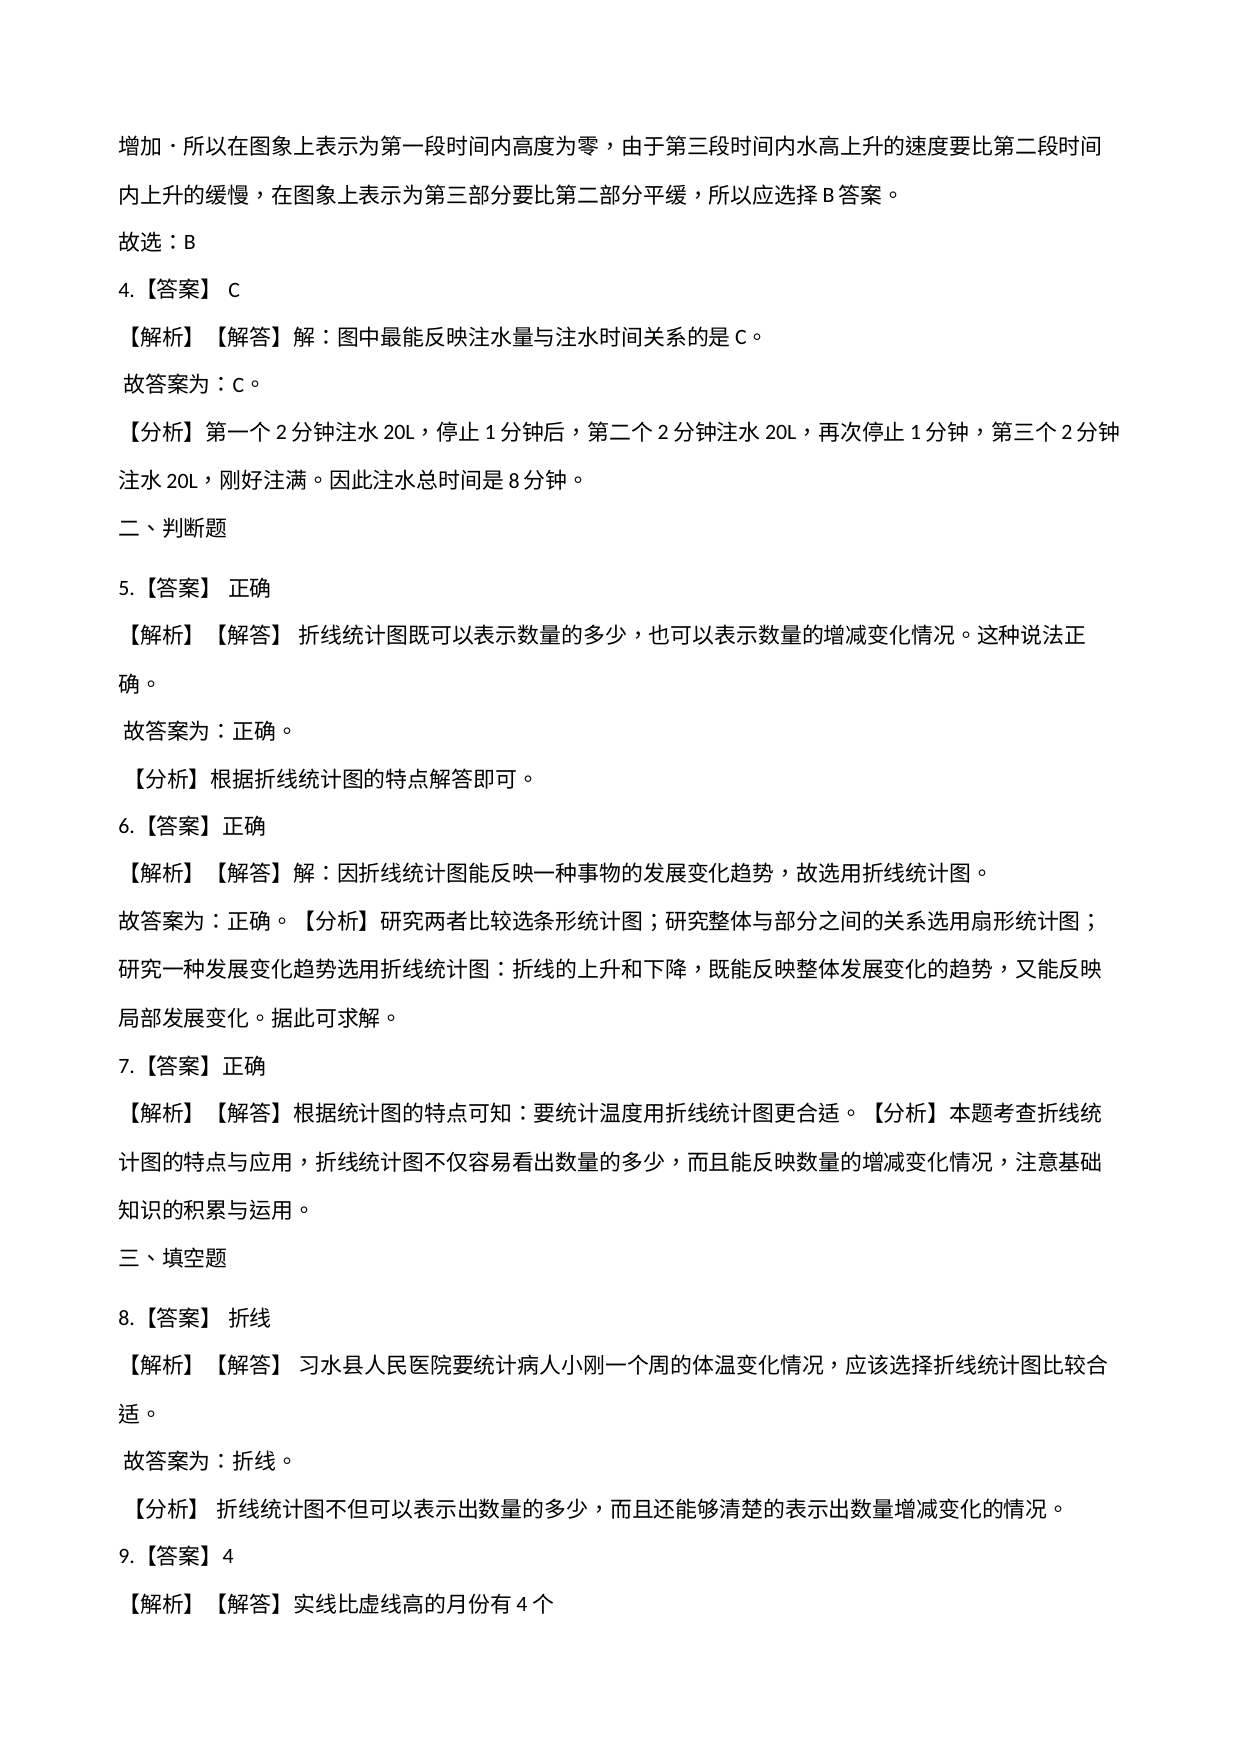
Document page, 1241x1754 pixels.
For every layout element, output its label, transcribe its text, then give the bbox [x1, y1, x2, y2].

text 故答案为：C。 [118, 368, 1122, 400]
text 5.【答案】 正确 [118, 571, 1122, 604]
text 7.【答案】正确 [118, 1049, 1122, 1082]
text 三、填空题 [118, 1242, 1122, 1274]
text 故选：B [118, 226, 1122, 258]
text 6.【答案】正确 [118, 809, 1122, 842]
text 4.【答案】 C [118, 273, 1122, 306]
text 故答案为：正确。 [118, 715, 1122, 747]
text 二、判断题 [118, 511, 1122, 544]
text 【解析】【解答】实线比虚线高的月份有4个 [118, 1587, 1122, 1620]
text 【解析】【解答】 习水县人民医院要统计病人小刚一个周的体温变化情况，应该选择折线统计图比较合适。 [118, 1349, 1122, 1430]
text 【解析】【解答】 折线统计图既可以表示数量的多少，也可以表示数量的增减变化情况。这种说法正确。 [118, 619, 1122, 700]
text 故答案为：正确。【分析】研究两者比较选条形统计图；研究整体与部分之间的关系选用扇形统计图；研究一种发展变化趋势选用折线统计图：折线的上升和下降，既能反映整体发展变化的趋势，又能反映局部发展变化。据此可求解。 [118, 904, 1122, 1034]
text 【解析】【解答】根据统计图的特点可知：要统计温度用折线统计图更合适。【分析】本题考查折线统计图的特点与应用，折线统计图不仅容易看出数量的多少，而且能反映数量的增减变化情况，注意基础知识的积累与运用。 [118, 1097, 1122, 1227]
text 【解析】【解答】解：因折线统计图能反映一种事物的发展变化趋势，故选用折线统计图。 [118, 857, 1122, 889]
text 9.【答案】4 [118, 1540, 1122, 1572]
text 【解析】【解答】解：图中最能反映注水量与注水时间关系的是C。 [118, 320, 1122, 353]
text 【分析】根据折线统计图的特点解答即可。 [118, 762, 1122, 795]
text 8.【答案】 折线 [118, 1301, 1122, 1334]
text 【分析】第一个2分钟注水20L，停止1分钟后，第二个2分钟注水20L，再次停止1分钟，第三个2分钟注水20L，刚好注满。因此注水总时间是8分钟。 [118, 415, 1122, 496]
text 【分析】 折线统计图不但可以表示出数量的多少，而且还能够清楚的表示出数量增减变化的情况。 [118, 1492, 1122, 1525]
text 故答案为：折线。 [118, 1445, 1122, 1477]
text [118, 129, 1122, 211]
